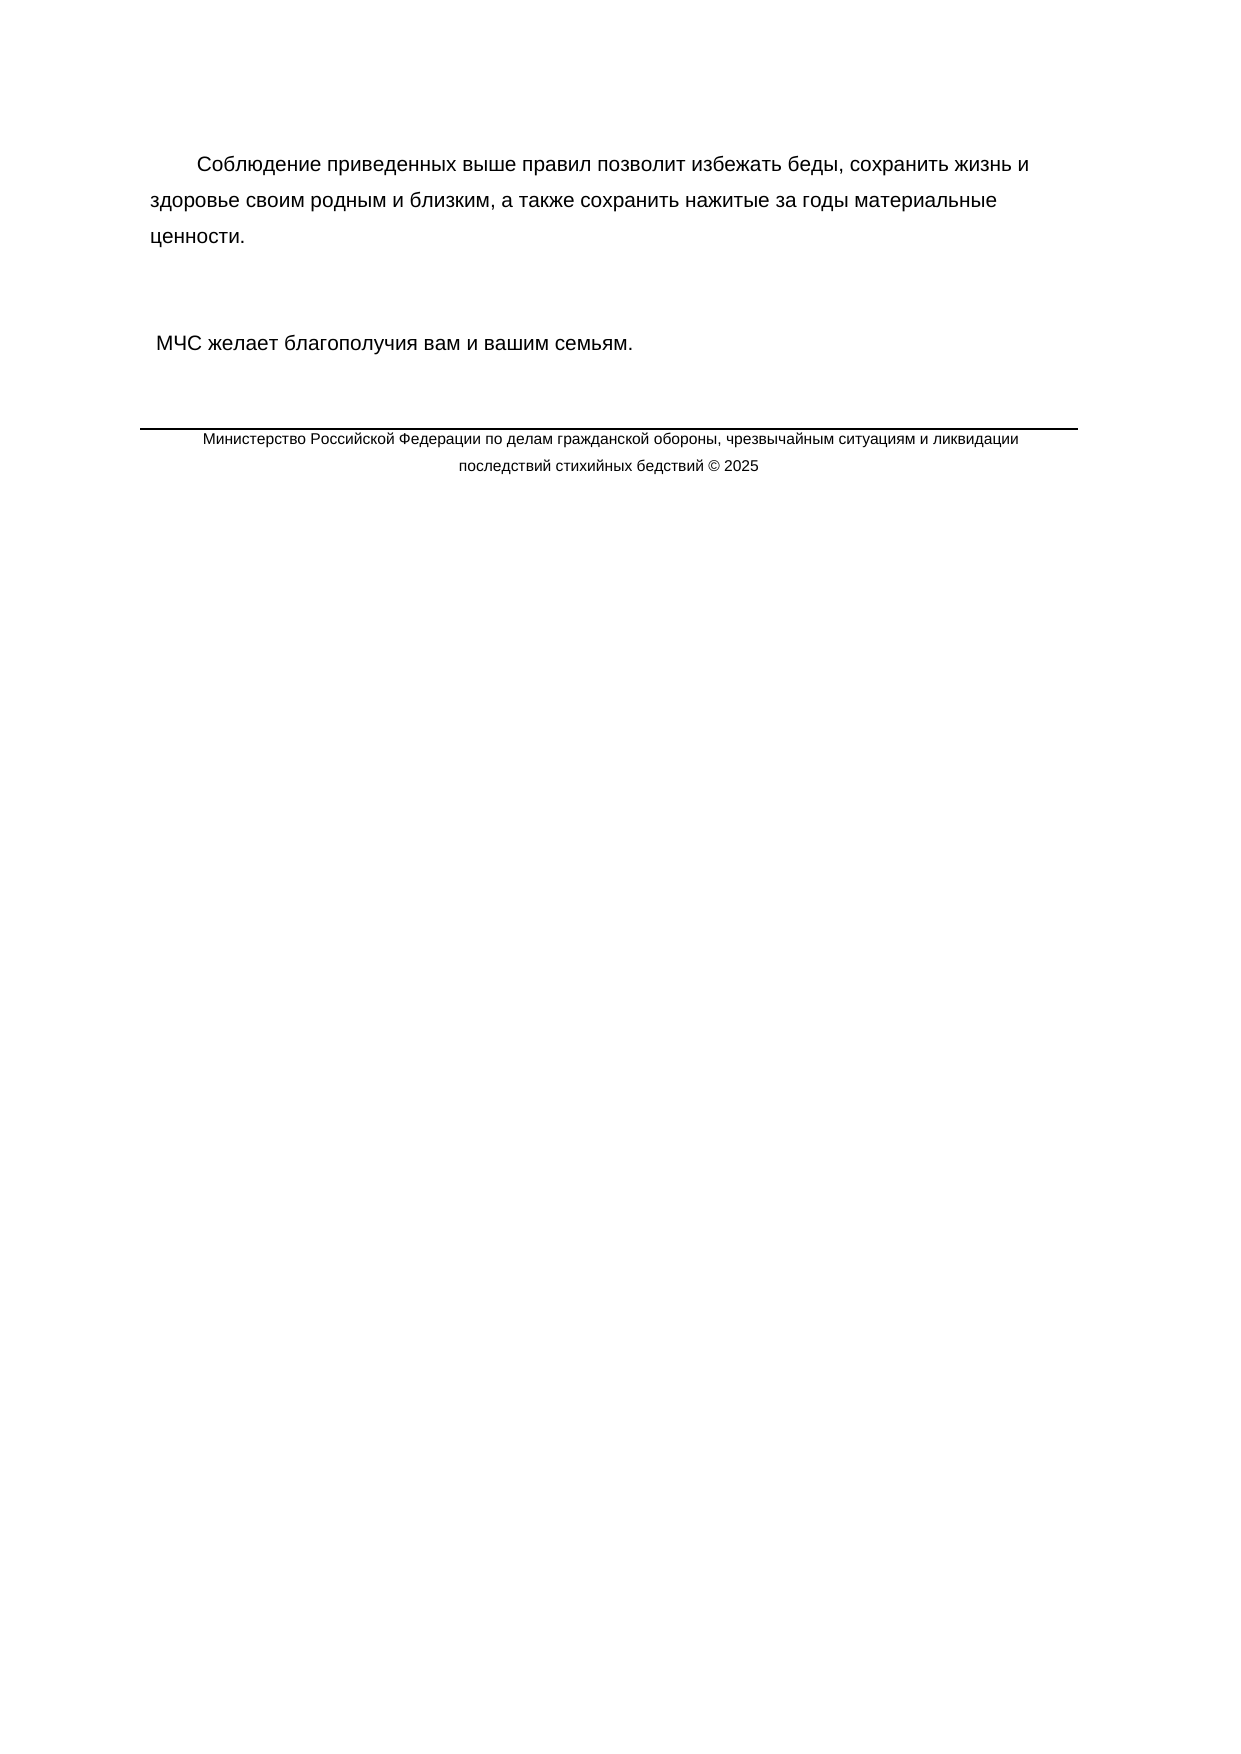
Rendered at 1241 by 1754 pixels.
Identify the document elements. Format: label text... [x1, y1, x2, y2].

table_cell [140, 150, 1078, 428]
table_cell Министерство Российской Федерации по делам гражданской обороны, чрезвычайным ситуациям и ликвидации последствий стихийных бедствий © 2025 [140, 430, 1078, 512]
